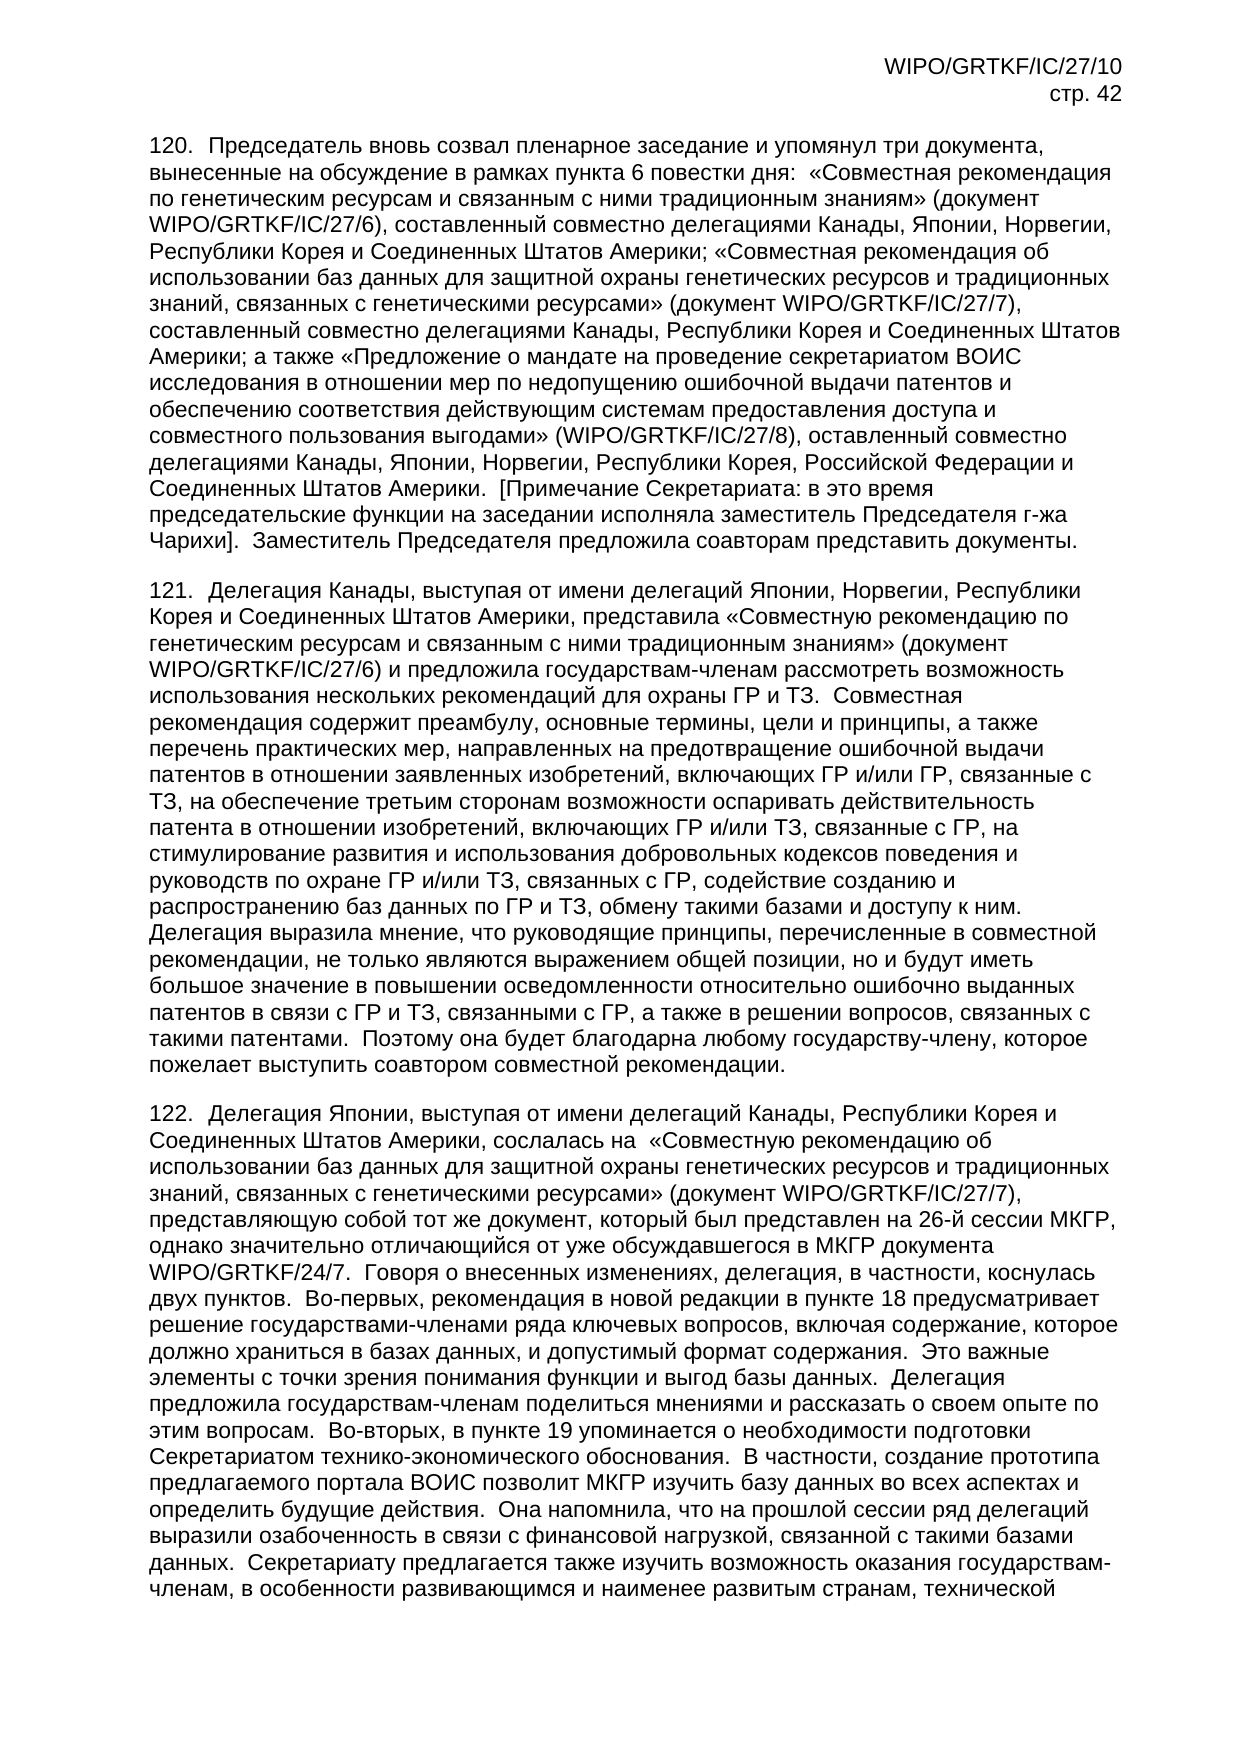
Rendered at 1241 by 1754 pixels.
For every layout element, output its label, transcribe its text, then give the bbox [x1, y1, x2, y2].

text Председатель вновь созвал пленарное заседание и упомянул три документа, вынесенные на обсуждение в рамках пункта 6 повестки дня: «Совместная рекомендация по генетическим ресурсам и связанным с ними традиционным знаниям» (документ WIPO/GRTKF/IC/27/6), составленный совместно делегациями Канады, Японии, Норвегии, Республики Корея и Соединенных Штатов Америки; «Совместная рекомендация об использовании баз данных для защитной охраны генетических ресурсов и традиционных знаний, связанных с генетическими ресурсами» (документ WIPO/GRTKF/IC/27/7), составленный совместно делегациями Канады, Республики Корея и Соединенных Штатов Америки; а также «Предложение о мандате на проведение секретариатом ВОИС исследования в отношении мер по недопущению ошибочной выдачи патентов и обеспечению соответствия действующим системам предоставления доступа и совместного пользования выгодами» (WIPO/GRTKF/IC/27/8), оставленный совместно делегациями Канады, Японии, Норвегии, Республики Корея, Российской Федерации и Соединенных Штатов Америки. [Примечание Секретариата: в это время председательские функции на заседании исполняла заместитель Председателя г-жа Чарихи]. Заместитель Председателя предложила соавторам представить документы. [149, 132, 1122, 554]
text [149, 1100, 1122, 1601]
text Делегация Канады, выступая от имени делегаций Японии, Норвегии, Республики Корея и Соединенных Штатов Америки, представила «Совместную рекомендацию по генетическим ресурсам и связанным с ними традиционным знаниям» (документ WIPO/GRTKF/IC/27/6) и предложила государствам-членам рассмотреть возможность использования нескольких рекомендаций для охраны ГР и ТЗ. Совместная рекомендация содержит преамбулу, основные термины, цели и принципы, а также перечень практических мер, направленных на предотвращение ошибочной выдачи патентов в отношении заявленных изобретений, включающих ГР и/или ГР, связанные с ТЗ, на обеспечение третьим сторонам возможности оспаривать действительность патента в отношении изобретений, включающих ГР и/или ТЗ, связанные с ГР, на стимулирование развития и использования добровольных кодексов поведения и руководств по охране ГР и/или ТЗ, связанных с ГР, содействие созданию и распространению баз данных по ГР и ТЗ, обмену такими базами и доступу к ним. Делегация выразила мнение, что руководящие принципы, перечисленные в совместной рекомендации, не только являются выражением общей позиции, но и будут иметь большое значение в повышении осведомленности относительно ошибочно выданных патентов в связи с ГР и ТЗ, связанными с ГР, а также в решении вопросов, связанных с такими патентами. Поэтому она будет благодарна любому государству-члену, которое пожелает выступить соавтором совместной рекомендации. [149, 577, 1122, 1077]
